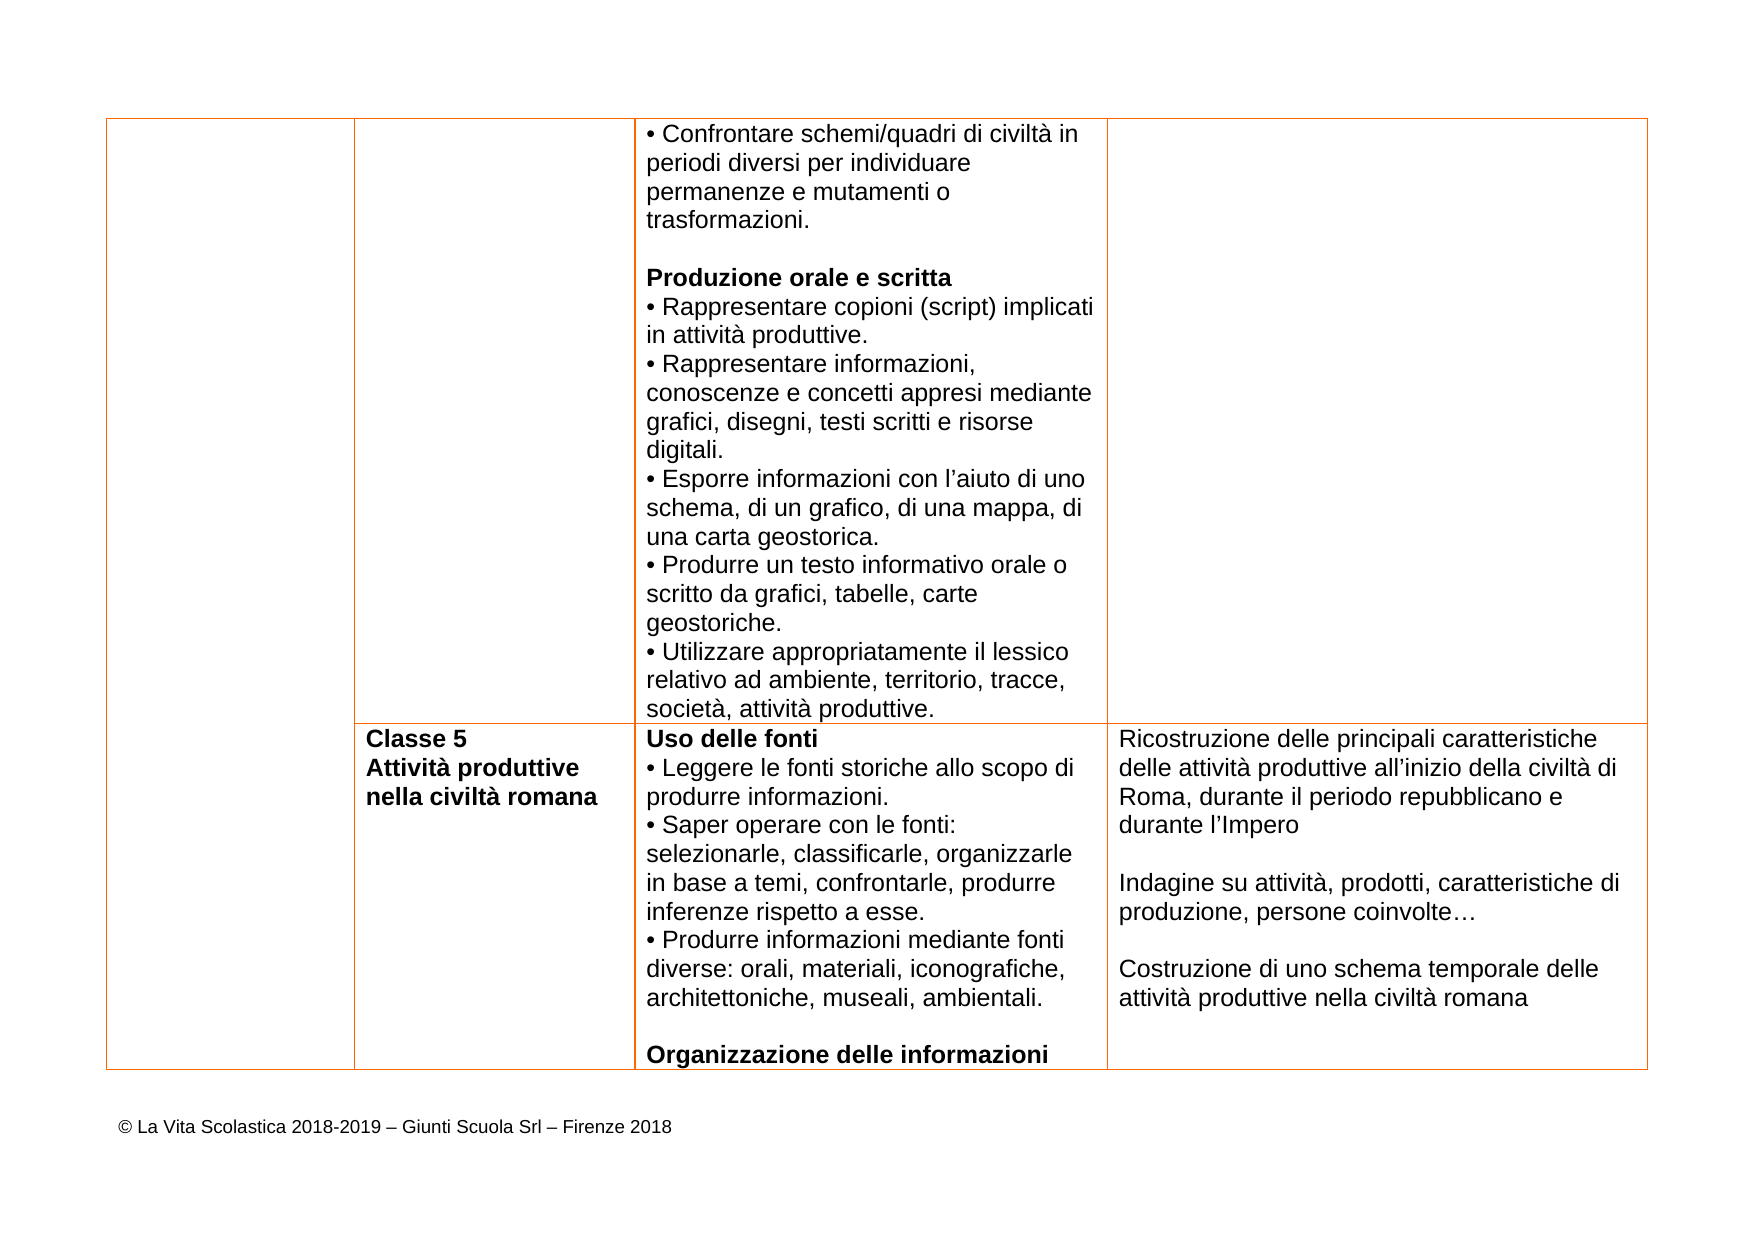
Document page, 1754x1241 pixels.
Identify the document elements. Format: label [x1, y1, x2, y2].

table_cell [1108, 119, 1647, 723]
table_cell [355, 724, 634, 1069]
table_cell [1108, 724, 1647, 1069]
table_cell [636, 119, 1107, 723]
table_cell [636, 724, 1107, 1069]
table_cell [355, 119, 634, 723]
